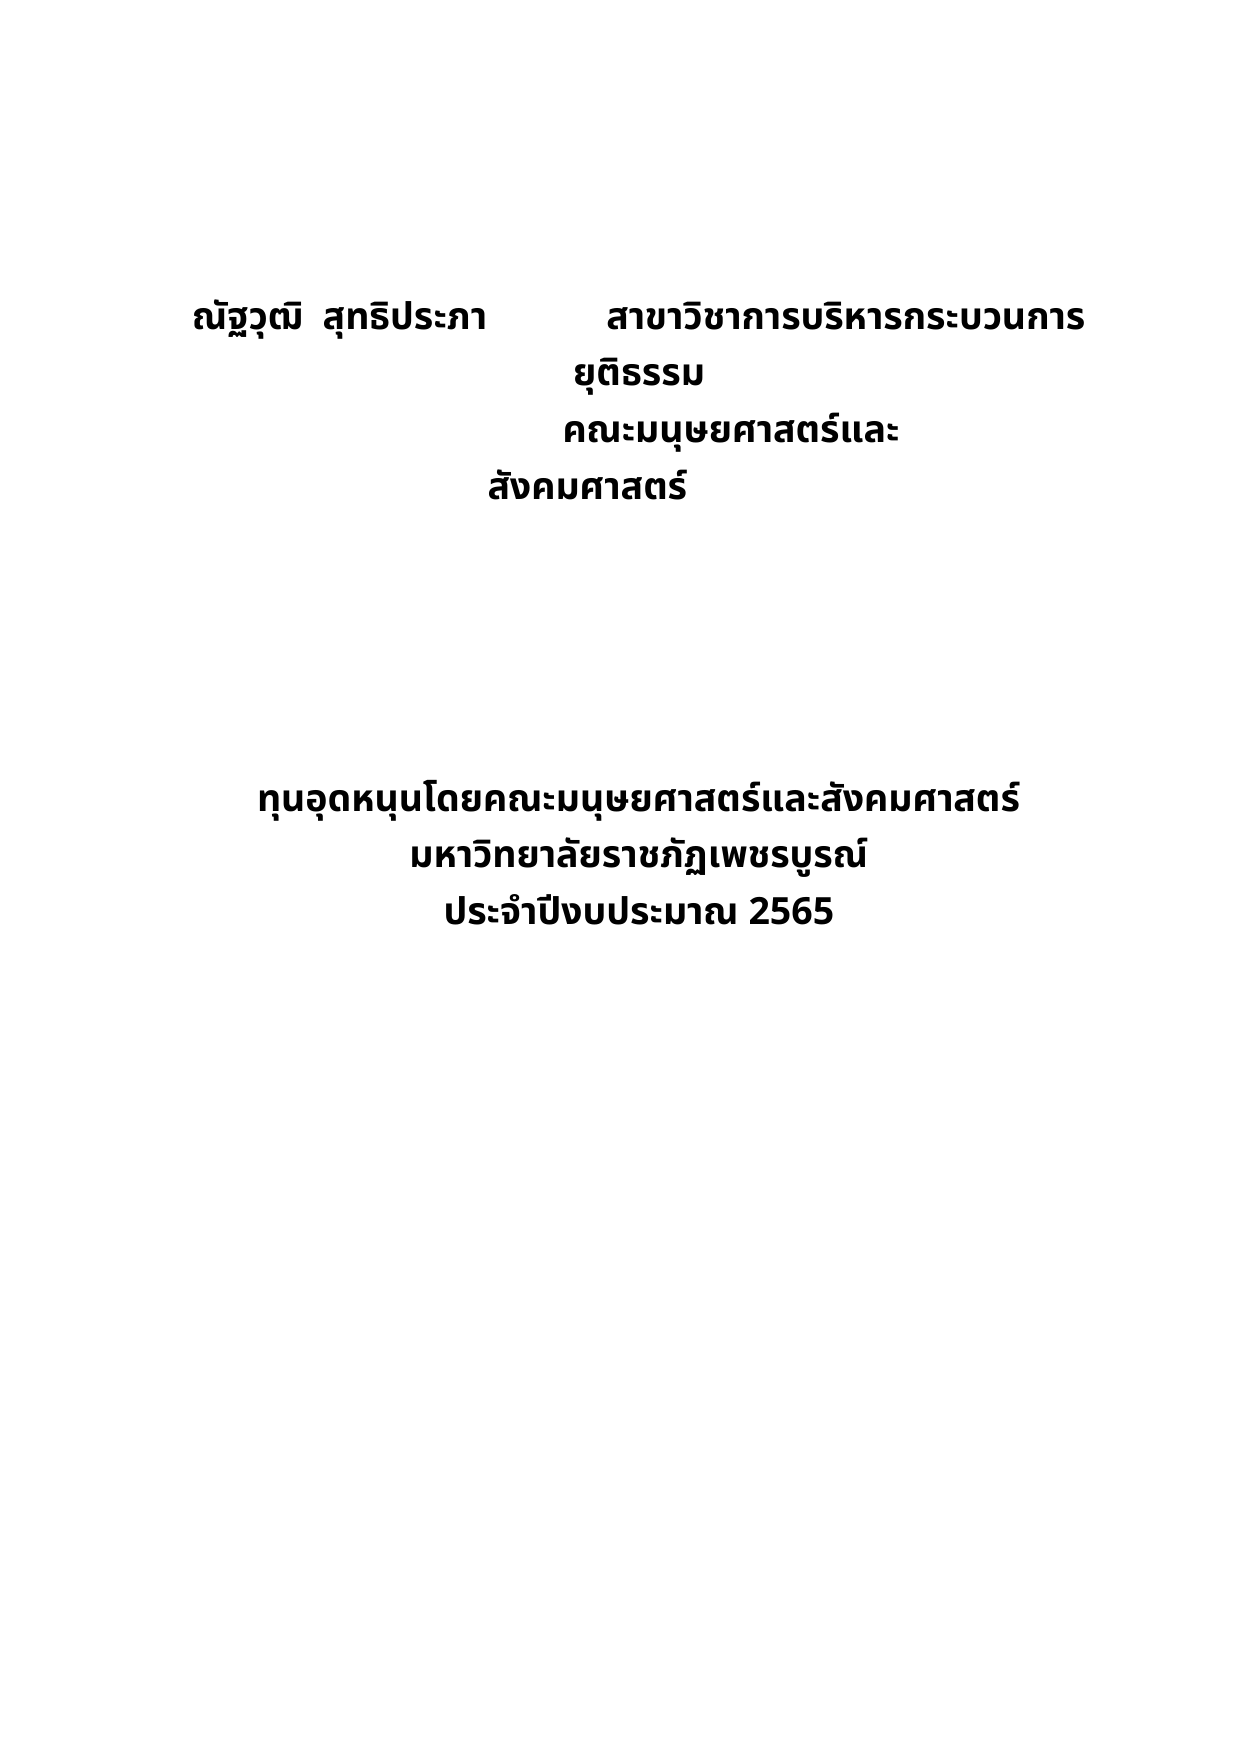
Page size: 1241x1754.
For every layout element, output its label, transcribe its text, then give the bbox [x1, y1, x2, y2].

text ทุนอุดหนุนโดยคณะมนุษยศาสตร์และสังคมศาสตร์ [187, 771, 1090, 828]
text มหาวิทยาลัยราชภัฏเพชรบูรณ์ [187, 828, 1090, 884]
text ประจำปีงบประมาณ 2565 [187, 884, 1090, 941]
text ณัฐวุฒิ สุทธิประภา สาขาวิชาการบริหารกระบวนการยุติธรรม [187, 289, 1090, 403]
text คณะมนุษยศาสตร์และสังคมศาสตร์ [487, 403, 1090, 516]
